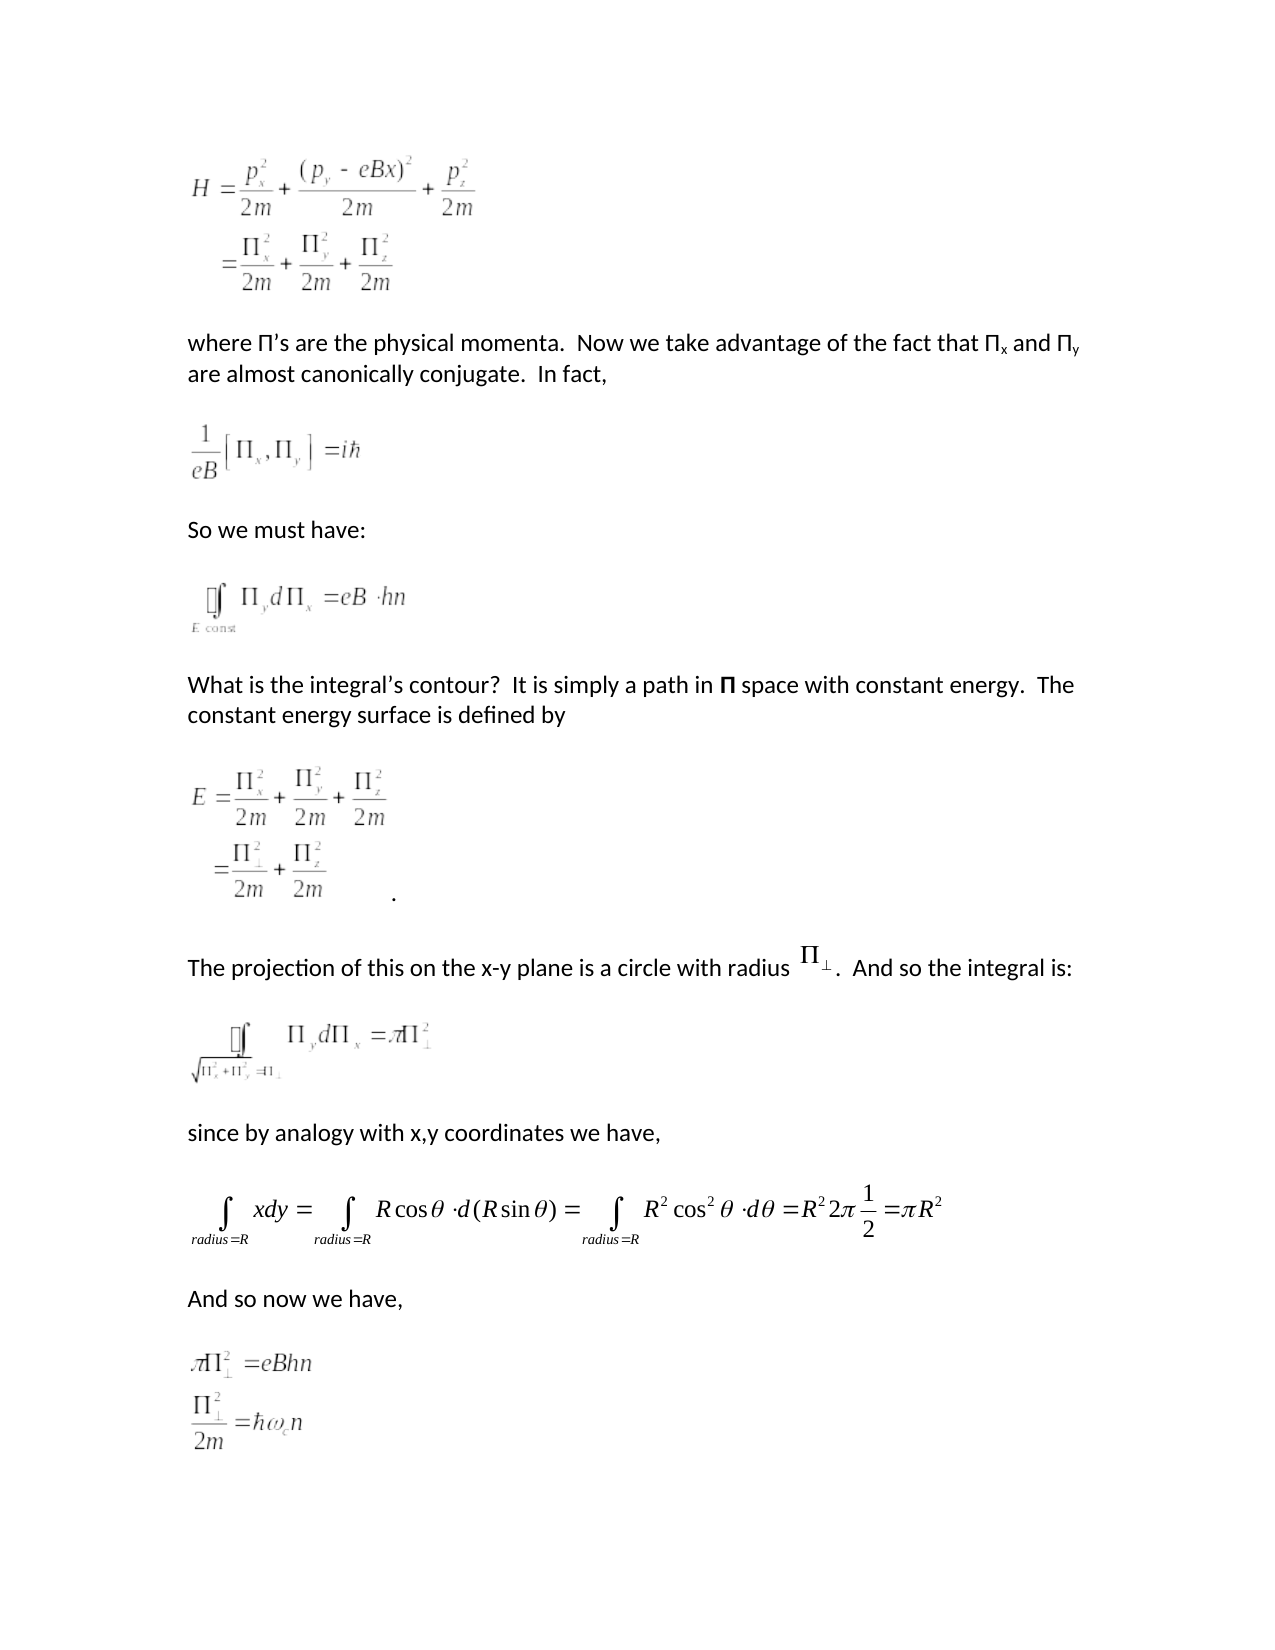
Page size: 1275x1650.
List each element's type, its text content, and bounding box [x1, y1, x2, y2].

text The projection of this on the x-y plane is a circle with radius . And so the integral is: [187, 938, 1087, 983]
text What is the integral’s contour? It is simply a path in Π space with constant energy. The constant energy surface is defined by [187, 669, 1087, 730]
text since by analogy with x,y coordinates we have, [187, 1117, 1087, 1147]
text So we must have: [187, 514, 1087, 544]
text . [187, 761, 1087, 908]
text And so now we have, [187, 1284, 1087, 1314]
text where Π’s are the physical momenta. Now we take advantage of the fact that Πx and Πy are almost canonically conjugate. In fact, [187, 327, 1087, 388]
